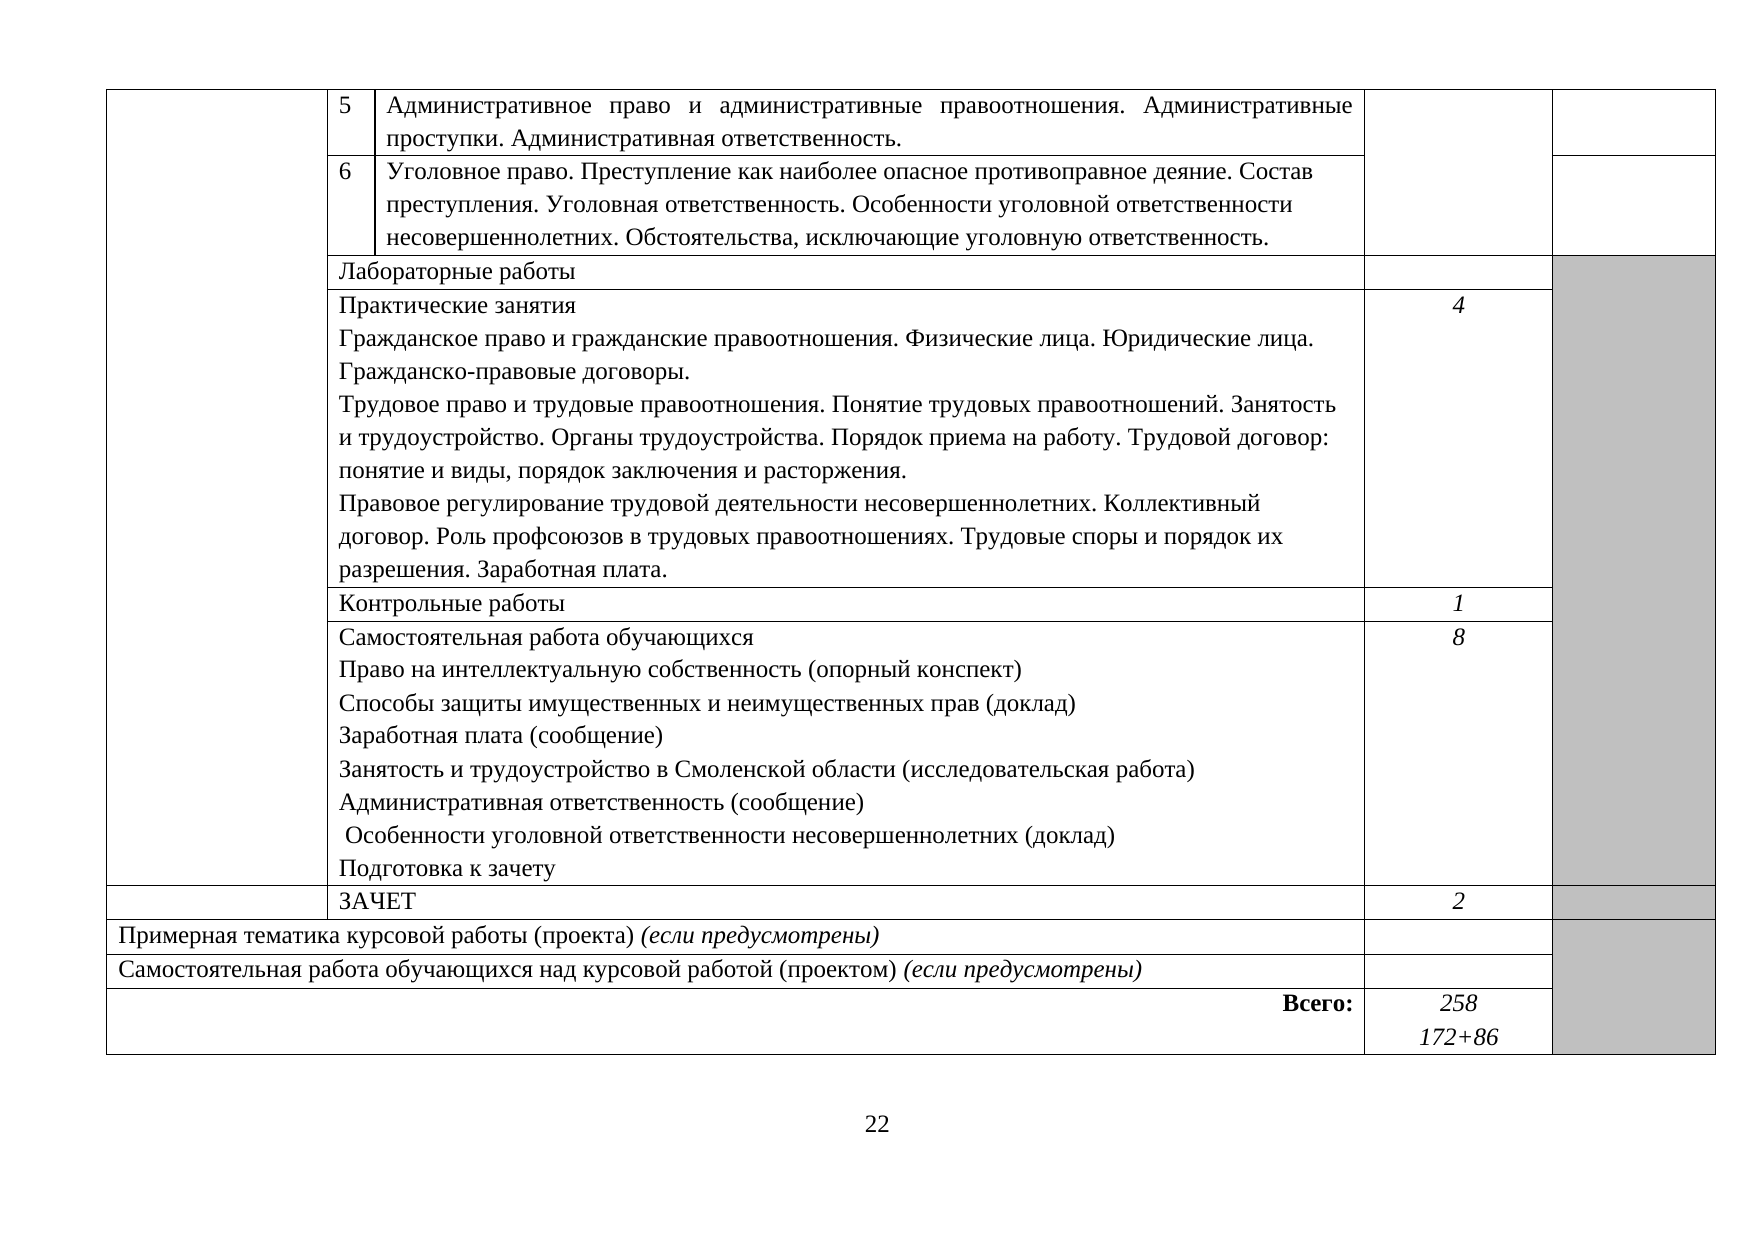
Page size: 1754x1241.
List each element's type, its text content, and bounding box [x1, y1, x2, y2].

table_cell Лабораторные работы [328, 256, 1364, 289]
table_cell 6 [328, 156, 374, 255]
table_cell [1553, 920, 1715, 1054]
table_cell Всего: [107, 989, 1364, 1054]
table_cell [1365, 920, 1552, 953]
table_cell 5 [328, 90, 374, 155]
table_cell [1365, 256, 1552, 289]
table_cell [1553, 156, 1715, 255]
table_cell 258 172+86 [1365, 989, 1552, 1054]
table_cell 4 [1365, 290, 1552, 587]
table_cell Примерная тематика курсовой работы (проекта) (если предусмотрены) [107, 920, 1364, 953]
table_cell 1 [1365, 588, 1552, 621]
table_cell Самостоятельная работа обучающихся над курсовой работой (проектом) (если предусмотрены) [107, 955, 1364, 987]
table_cell [1553, 886, 1715, 919]
table_cell Уголовное право. Преступление как наиболее опасное противоправное деяние. Состав преступления. Уголовная ответственность. Особенности уголовной ответственности несовершеннолетних. Обстоятельства, исключающие уголовную ответственность. [376, 156, 1364, 255]
table_cell Практические занятия Гражданское право и гражданские правоотношения. Физические лица. Юридические лица. Гражданско-правовые договоры. Трудовое право и трудовые правоотношения. Понятие трудовых правоотношений. Занятость и трудоустройство. Органы трудоустройства. Порядок приема на работу. Трудовой договор: понятие и виды, порядок заключения и расторжения. Правовое регулирование трудовой деятельности несовершеннолетних. Коллективный договор. Роль профсоюзов в трудовых правоотношениях. Трудовые споры и порядок их разрешения. Заработная плата. [328, 290, 1364, 587]
table_cell Административное право и административные правоотношения. Административные проступки. Административная ответственность. [376, 90, 1364, 155]
table_cell ЗАЧЕТ [328, 886, 1364, 919]
table_cell [1553, 90, 1715, 155]
table_cell [1553, 256, 1715, 885]
table_cell 2 [1365, 886, 1552, 919]
table_cell 8 [1365, 622, 1552, 885]
table_cell [1365, 955, 1552, 987]
table_cell [107, 886, 327, 919]
table_cell Контрольные работы [328, 588, 1364, 621]
table_cell Самостоятельная работа обучающихся Право на интеллектуальную собственность (опорный конспект) Способы защиты имущественных и неимущественных прав (доклад) Заработная плата (сообщение) Занятость и трудоустройство в Смоленской области (исследовательская работа) Административная ответственность (сообщение) Особенности уголовной ответственности несовершеннолетних (доклад) Подготовка к зачету [328, 622, 1364, 885]
